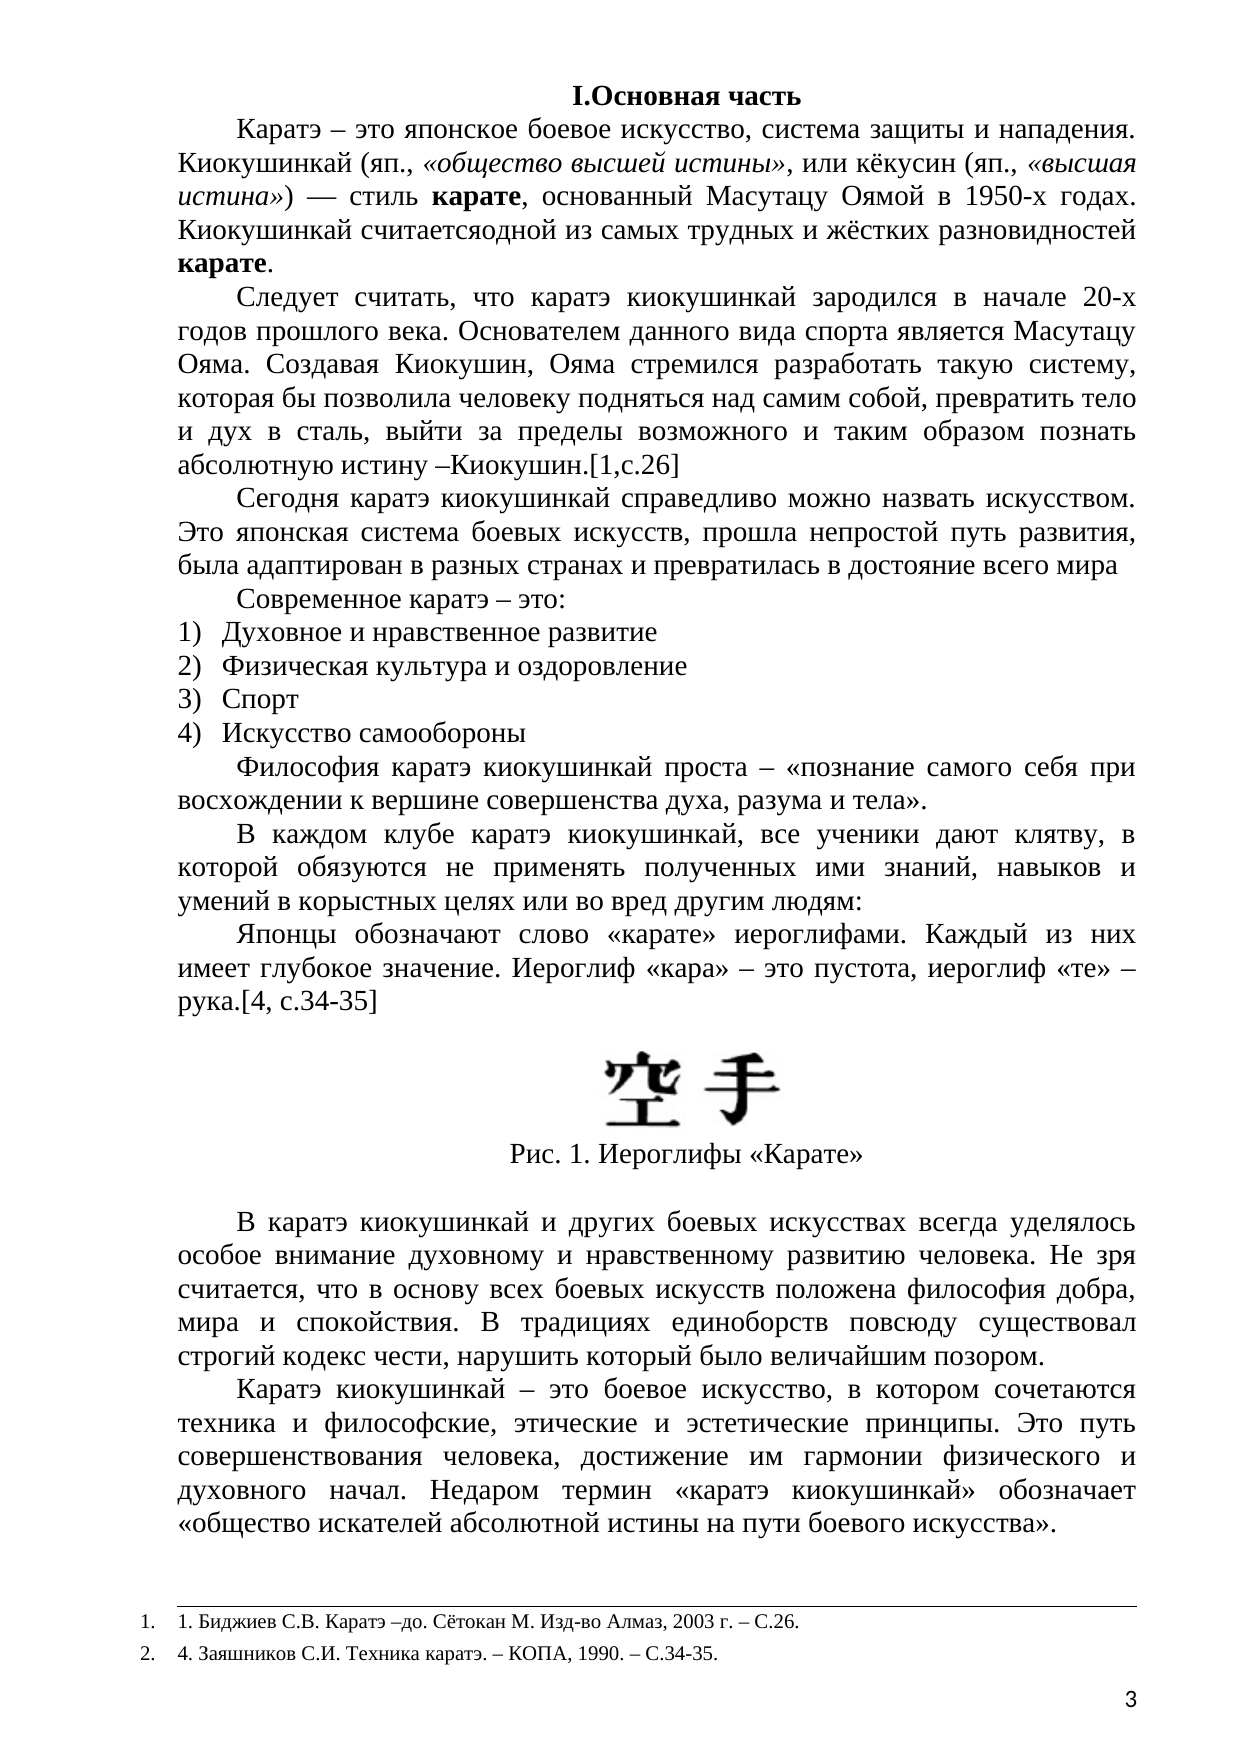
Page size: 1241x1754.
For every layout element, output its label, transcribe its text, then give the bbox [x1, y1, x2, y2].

text Следует считать, что каратэ киокушинкай зародился в начале 20-х годов прошлого века. Основателем данного вида спорта является Масутацу Ояма. Создавая Киокушин, Ояма стремился разработать такую систему, которая бы позволила человеку подняться над самим собой, превратить тело и дух в сталь, выйти за пределы возможного и таким образом познать абсолютную истину –Киокушин.[1,с.26] [177, 279, 1137, 480]
text В каратэ киокушинкай и других боевых искусствах всегда уделялось особое внимание духовному и нравственному развитию человека. Не зря считается, что в основу всех боевых искусств положена философия добра, мира и спокойствия. В традициях единоборств повсюду существовал строгий кодекс чести, нарушить который было величайшим позором. [177, 1204, 1137, 1371]
text Каратэ киокушинкай – это боевое искусство, в котором сочетаются техника и философские, этические и эстетические принципы. Это путь совершенствования человека, достижение им гармонии физического и духовного начал. Недаром термин «каратэ киокушинкай» обозначает «общество искателей абсолютной истины на пути боевого искусства». [177, 1371, 1137, 1539]
list Искусство самообороны [177, 715, 1137, 749]
picture [587, 1050, 786, 1137]
text Рис. 1. Иероглифы «Карате» [177, 1137, 1137, 1170]
list Спорт [177, 682, 1137, 715]
text Современное каратэ – это: [177, 581, 1137, 614]
text Каратэ – это японское боевое искусство, система защиты и нападения. Киокушинкай (яп., «общество высшей истины», или кёкусин (яп., «высшая истина») — стиль карате, основанный Масутацу Оямой в 1950-х годах. Киокушинкай считаетсяодной из самых трудных и жёстких разновидностей карате. [177, 111, 1137, 279]
text Японцы обозначают слово «карате» иероглифами. Каждый из них имеет глубокое значение. Иероглиф «кара» – это пустота, иероглиф «те» – рука.[4, с.34-35] [177, 916, 1137, 1017]
text Сегодня каратэ киокушинкай справедливо можно назвать искусством. Это японская система боевых искусств, прошла непростой путь развития, была адаптирован в разных странах и превратилась в достояние всего мира [177, 480, 1137, 581]
text Философия каратэ киокушинкай проста – «познание самого себя при восхождении к вершине совершенства духа, разума и тела». [177, 749, 1137, 816]
list Духовное и нравственное развитие [177, 614, 1137, 648]
list Физическая культура и оздоровление [177, 648, 1137, 682]
text В каждом клубе каратэ киокушинкай, все ученики дают клятву, в которой обязуются не применять полученных ими знаний, навыков и умений в корыстных целях или во вред другим людям: [177, 816, 1137, 916]
table_header 1. Биджиев С.В. Каратэ –до. Сётокан М. Изд-во Алмаз, 2003 г. – С.26. 4. Заяшников С.И. Техника каратэ. – КОПА, 1990. – С.34-35. [166, 1606, 1148, 1667]
text I.Основная часть [177, 78, 1137, 111]
